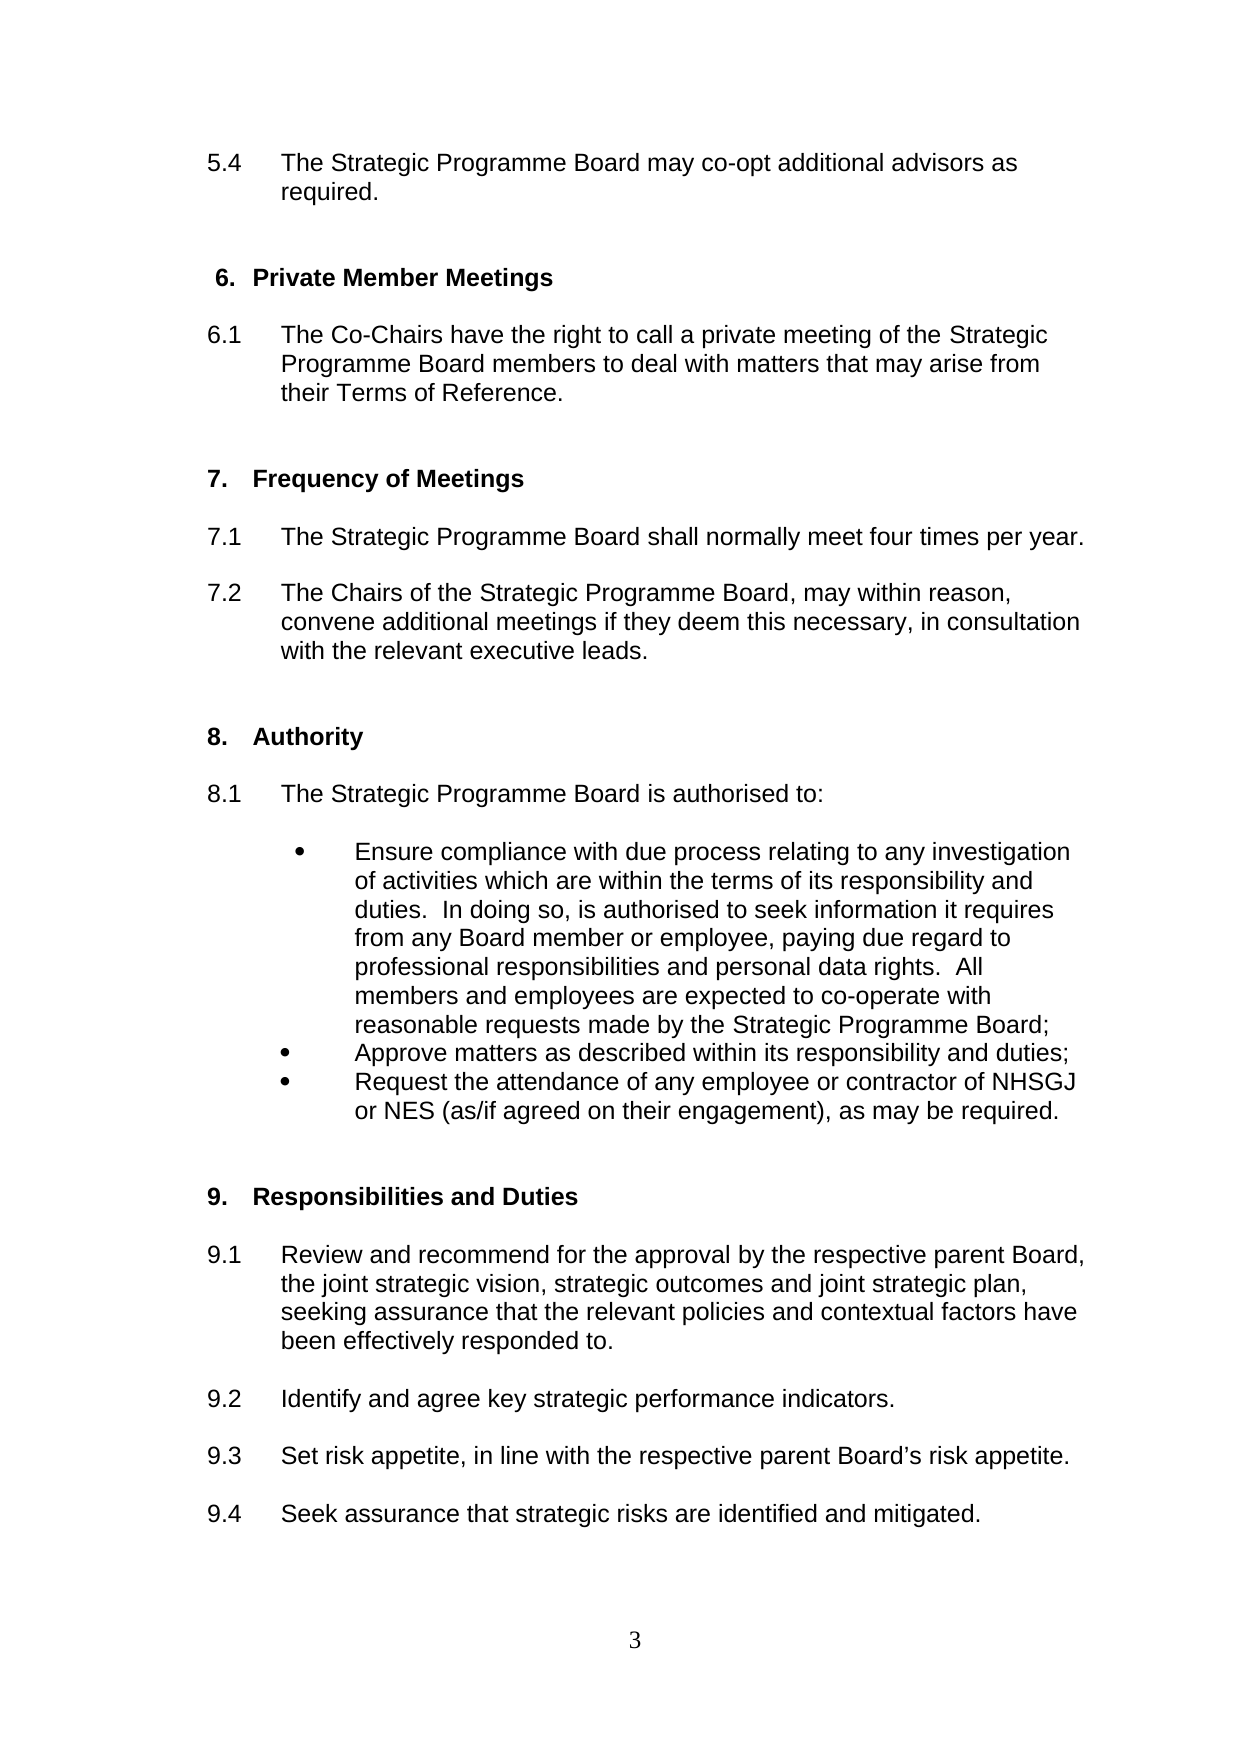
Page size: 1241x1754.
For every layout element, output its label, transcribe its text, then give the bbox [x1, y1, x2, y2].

list Authority [207, 722, 1092, 751]
list Seek assurance that strategic risks are identified and mitigated. [207, 1498, 1092, 1527]
list Request the attendance of any employee or contractor of NHSGJ or NES (as/if agreed on their engagement), as may be required. [281, 1067, 1092, 1125]
list Ensure compliance with due process relating to any investigation of activities which are within the terms of its responsibility and duties. In doing so, is authorised to seek information it requires from any Board member or employee, paying due regard to professional responsibilities and personal data rights. All members and employees are expected to co-operate with reasonable requests made by the Strategic Programme Board; [295, 837, 1092, 1038]
list The Strategic Programme Board is authorised to: [207, 779, 1092, 808]
list The Strategic Programme Board shall normally meet four times per year. [207, 521, 1092, 550]
list Frequency of Meetings [207, 464, 1092, 493]
list Responsibilities and Duties [207, 1182, 1092, 1211]
list Set risk appetite, in line with the respective parent Board’s risk appetite. [207, 1441, 1092, 1470]
list Identify and agree key strategic performance indicators. [207, 1383, 1092, 1412]
list The Chairs of the Strategic Programme Board, may within reason, convene additional meetings if they deem this necessary, in consultation with the relevant executive leads. [656, 578, 1092, 664]
list Review and recommend for the approval by the respective parent Board, the joint strategic vision, strategic outcomes and joint strategic plan, seeking assurance that the relevant policies and contextual factors have been effectively responded to. [207, 1240, 1092, 1355]
list The Strategic Programme Board may co-opt additional advisors as required. [207, 148, 1092, 205]
list Approve matters as described within its responsibility and duties; [281, 1038, 1092, 1067]
list The Co-Chairs have the right to call a private meeting of the Strategic Programme Board members to deal with matters that may arise from their Terms of Reference. [207, 320, 1092, 406]
list Private Member Meetings [215, 263, 1092, 291]
